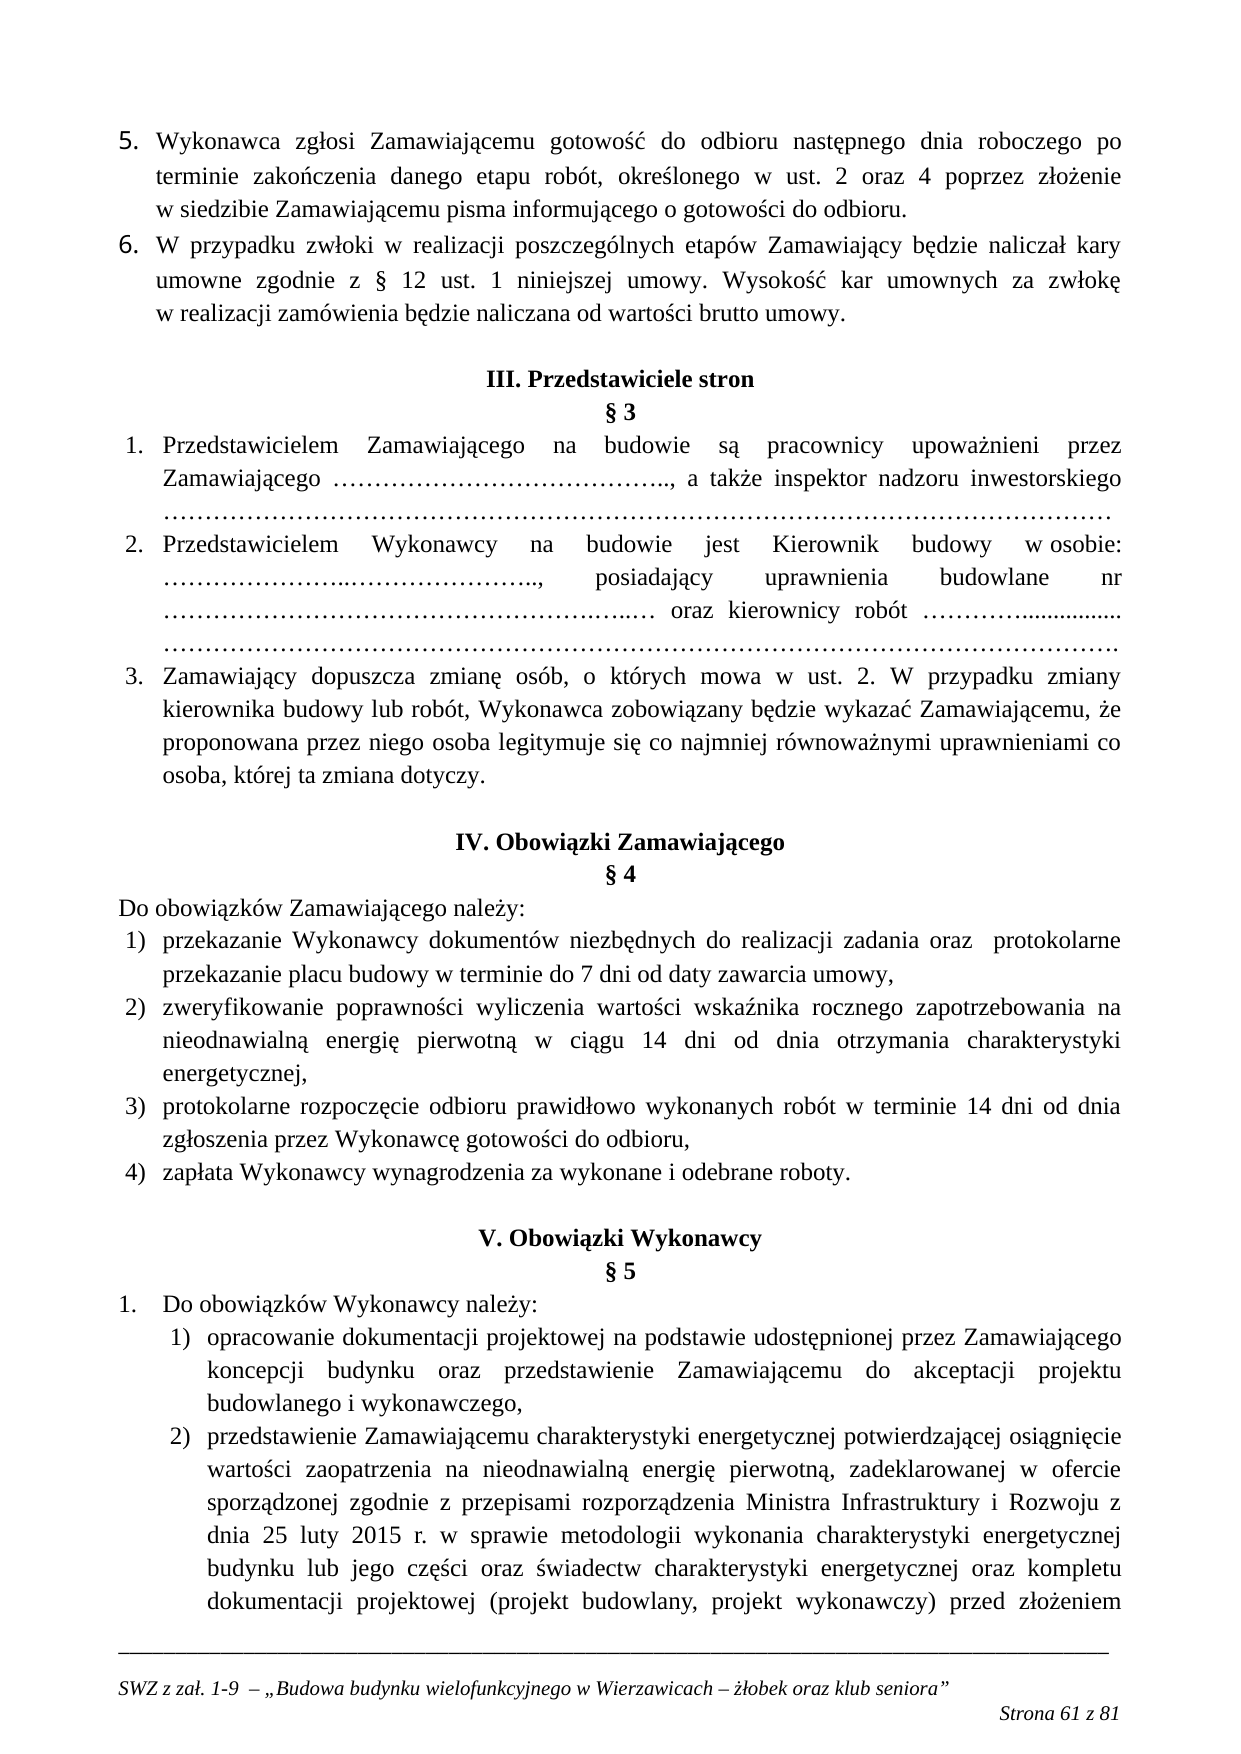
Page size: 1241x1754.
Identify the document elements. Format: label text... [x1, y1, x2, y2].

text § 3 [118, 397, 1122, 426]
list zapłata Wykonawcy wynagrodzenia za wykonane i odebrane roboty. [125, 1157, 1122, 1186]
list Wykonawca zgłosi Zamawiającemu gotowość do odbioru następnego dnia roboczego po terminie zakończenia danego etapu robót, określonego w ust. 2 oraz 4 poprzez złożenie w siedzibie Zamawiającemu pisma informującego o gotowości do odbioru. [118, 122, 1122, 223]
list opracowanie dokumentacji projektowej na podstawie udostępnionej przez Zamawiającego koncepcji budynku oraz przedstawienie Zamawiającemu do akceptacji projektu budowlanego i wykonawczego, [169, 1322, 1122, 1417]
text V. Obowiązki Wykonawcy [118, 1223, 1122, 1252]
text IV. Obowiązki Zamawiającego [118, 827, 1122, 855]
list Przedstawicielem Wykonawcy na budowie jest Kierownik budowy w osobie: …………………..………………….., posiadający uprawnienia budowlane nr …………………………………………….…..… oraz kierownicy robót …………................ ……………………………………………………………………………………………………. [125, 529, 1122, 657]
list W przypadku zwłoki w realizacji poszczególnych etapów Zamawiający będzie naliczał kary umowne zgodnie z § 12 ust. 1 niniejszej umowy. Wysokość kar umownych za zwłokę w realizacji zamówienia będzie naliczana od wartości brutto umowy. [118, 227, 1122, 327]
list zweryfikowanie poprawności wyliczenia wartości wskaźnika rocznego zapotrzebowania na nieodnawialną energię pierwotną w ciągu 14 dni od dnia otrzymania charakterystyki energetycznej, [125, 992, 1122, 1086]
list Do obowiązków Wykonawcy należy: [118, 1289, 1122, 1318]
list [169, 1421, 1122, 1615]
list Przedstawicielem Zamawiającego na budowie są pracownicy upoważnieni przez Zamawiającego ………………………………….., a także inspektor nadzoru inwestorskiego …………………………………………………………………………………………………… [125, 430, 1122, 525]
list protokolarne rozpoczęcie odbioru prawidłowo wykonanych robót w terminie 14 dni od dnia zgłoszenia przez Wykonawcę gotowości do odbioru, [125, 1091, 1122, 1152]
text § 4 [118, 859, 1122, 888]
text III. Przedstawiciele stron [118, 364, 1122, 393]
list Zamawiający dopuszcza zmianę osób, o których mowa w ust. 2. W przypadku zmiany kierownika budowy lub robót, Wykonawca zobowiązany będzie wykazać Zamawiającemu, że proponowana przez niego osoba legitymuje się co najmniej równoważnymi uprawnieniami co osoba, której ta zmiana dotyczy. [125, 661, 1122, 789]
list przekazanie Wykonawcy dokumentów niezbędnych do realizacji zadania oraz protokolarne przekazanie placu budowy w terminie do 7 dni od daty zawarcia umowy, [125, 926, 1122, 987]
text Do obowiązków Zamawiającego należy: [118, 893, 1122, 921]
text § 5 [118, 1256, 1122, 1284]
